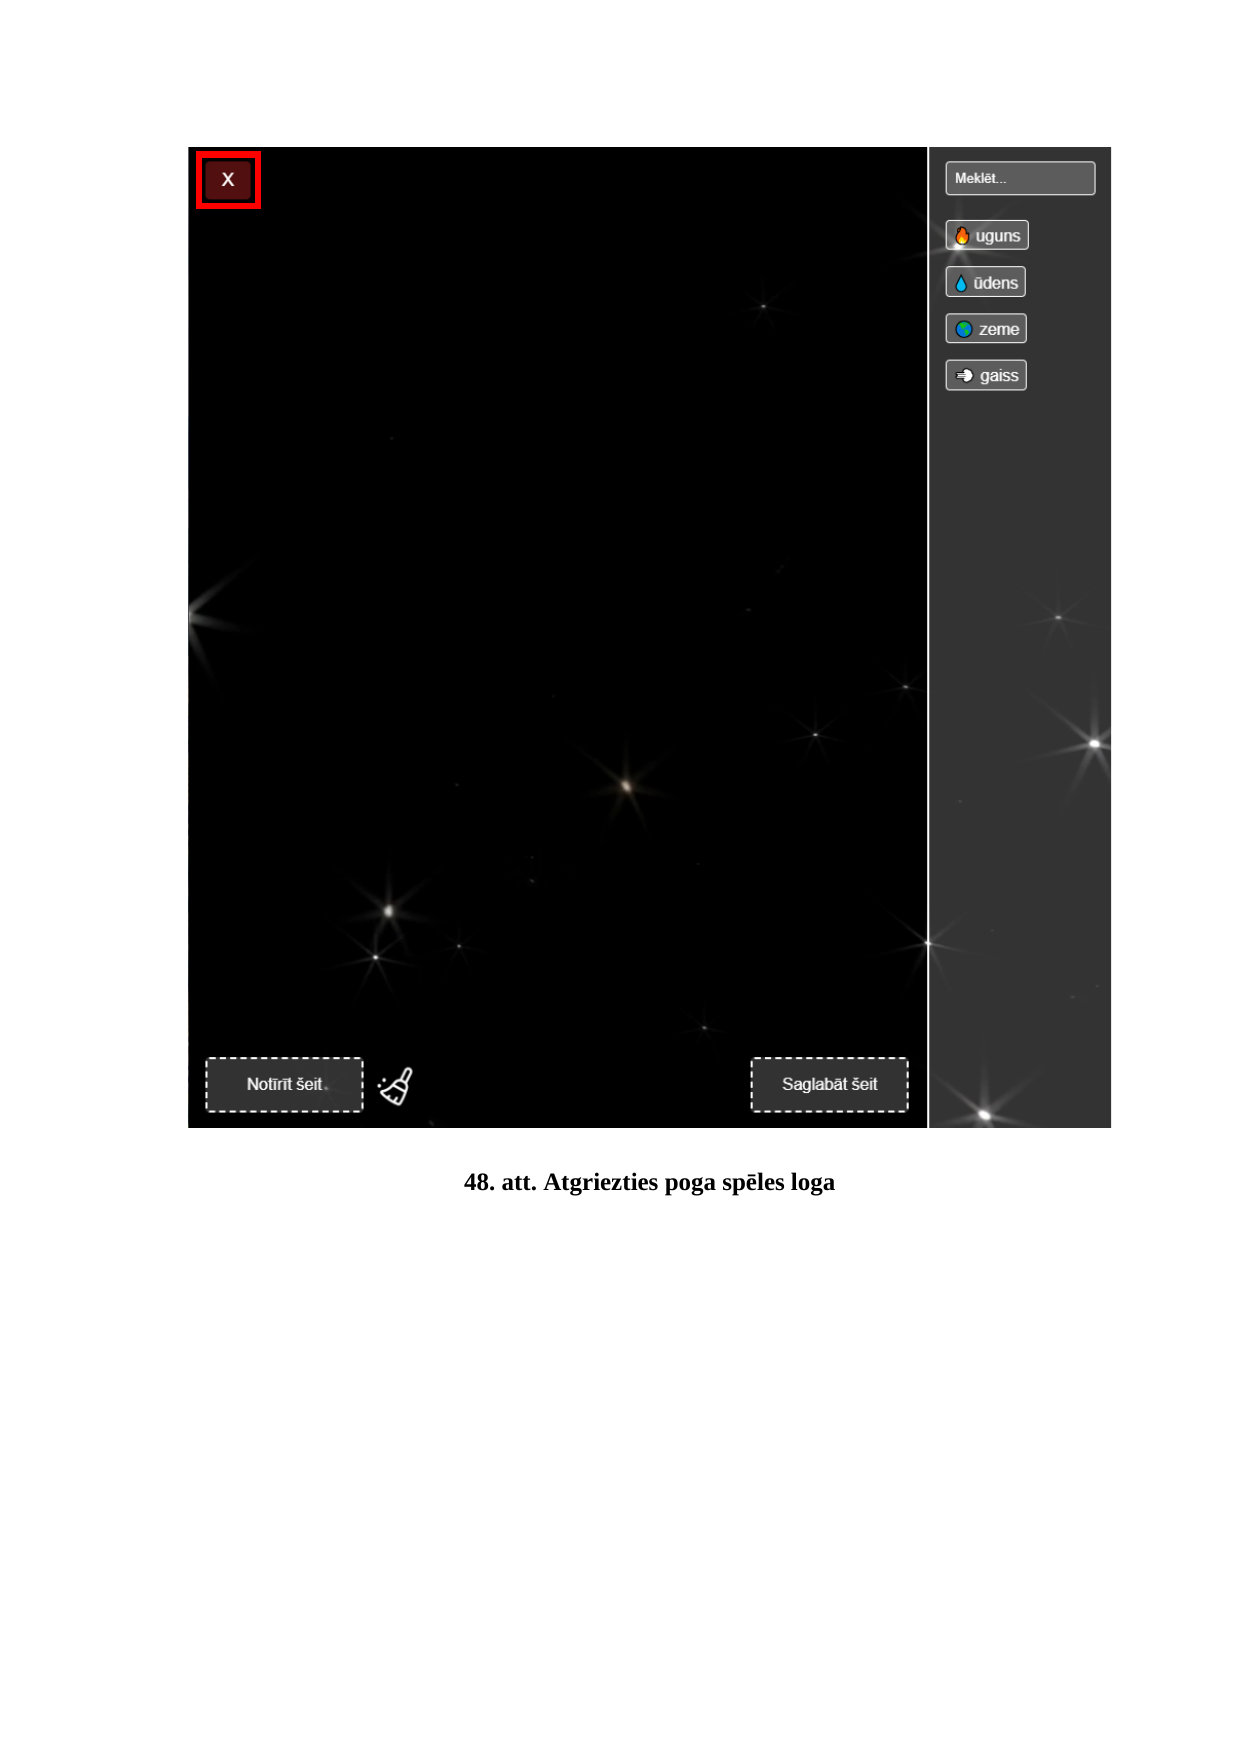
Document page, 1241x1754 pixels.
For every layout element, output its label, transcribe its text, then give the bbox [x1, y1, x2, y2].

text 48. att. Atgriezties poga spēles loga [177, 1167, 1122, 1196]
picture [188, 147, 1112, 1128]
